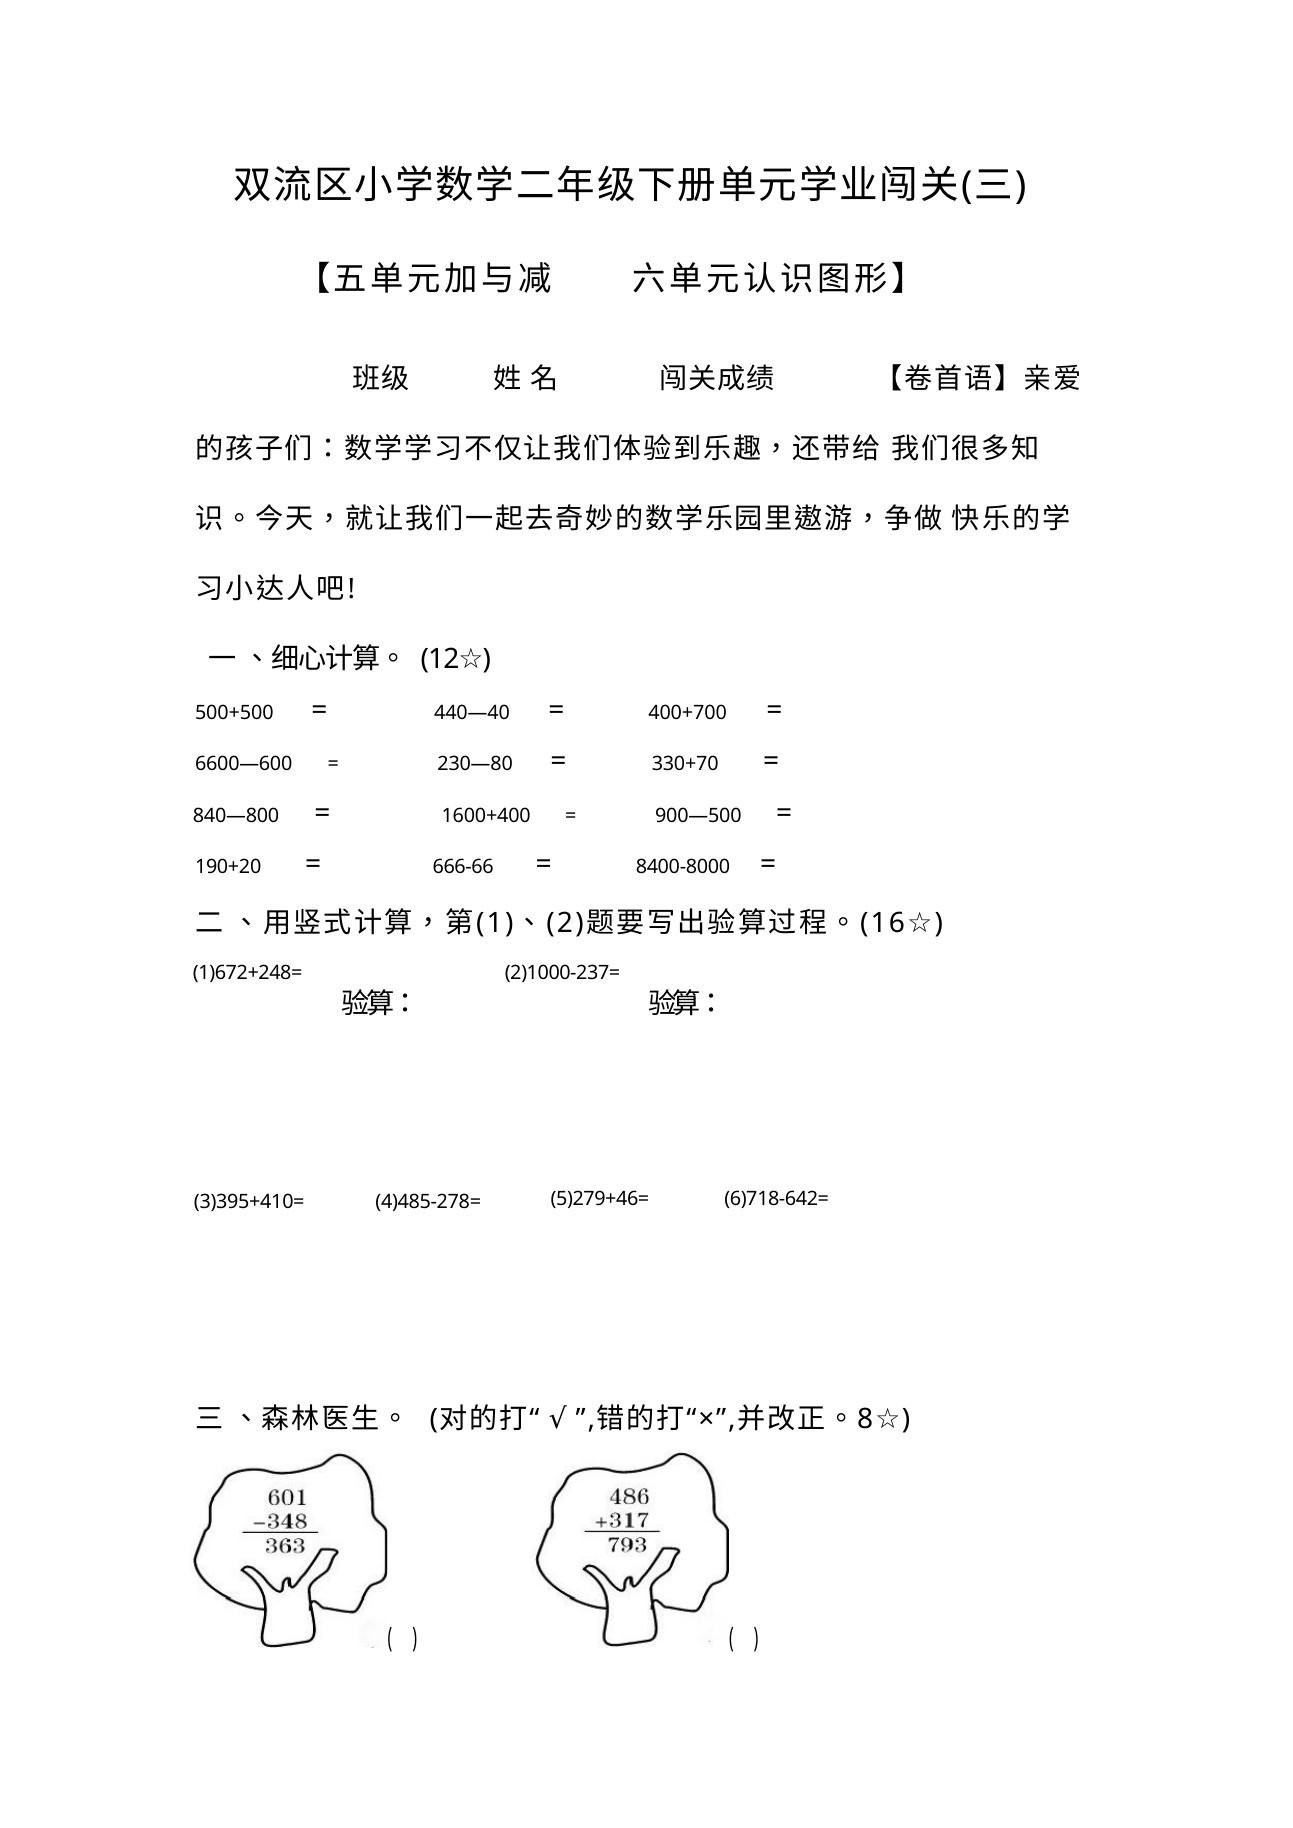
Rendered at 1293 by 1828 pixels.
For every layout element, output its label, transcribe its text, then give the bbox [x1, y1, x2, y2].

text 验算： 验算： [342, 983, 1099, 1021]
text (3)395+410= (4)485-278= (5)279+46= (6)718-642= [194, 1184, 1099, 1213]
text 6600—600 = 230—80 = 330+70 = [195, 747, 1099, 776]
picture [189, 1449, 388, 1648]
picture [531, 1449, 729, 1648]
text 班级 姓 名 闯关成绩 【卷首语】亲爱的孩子们：数学学习不仅让我们体验到乐趣，还带给 我们很多知识。今天，就让我们一起去奇妙的数学乐园里遨游，争做 快乐的学习小达人吧! [195, 358, 1094, 607]
text 双流区小学数学二年级下册单元学业闯关(三) [233, 160, 1099, 208]
text 840—800 = 1600+400 = 900—500 = [193, 799, 1099, 828]
text 一 、细心计算。 (12☆) [208, 641, 1099, 676]
text 【五单元加与减 六单元认识图形】 [297, 257, 1099, 299]
text 三 、森林医生。 (对的打“ √ ”,错的打“×”,并改正。8☆) [195, 1400, 1099, 1436]
text 190+20 = 666-66 = 8400-8000 = [195, 850, 1099, 879]
text 二 、用竖式计算，第(1)、(2)题要写出验算过程。(16☆) [195, 906, 1099, 940]
text 500+500 = 440—40 = 400+700 = [195, 696, 1099, 725]
text (1)672+248= (2)1000-237= [193, 963, 1099, 983]
